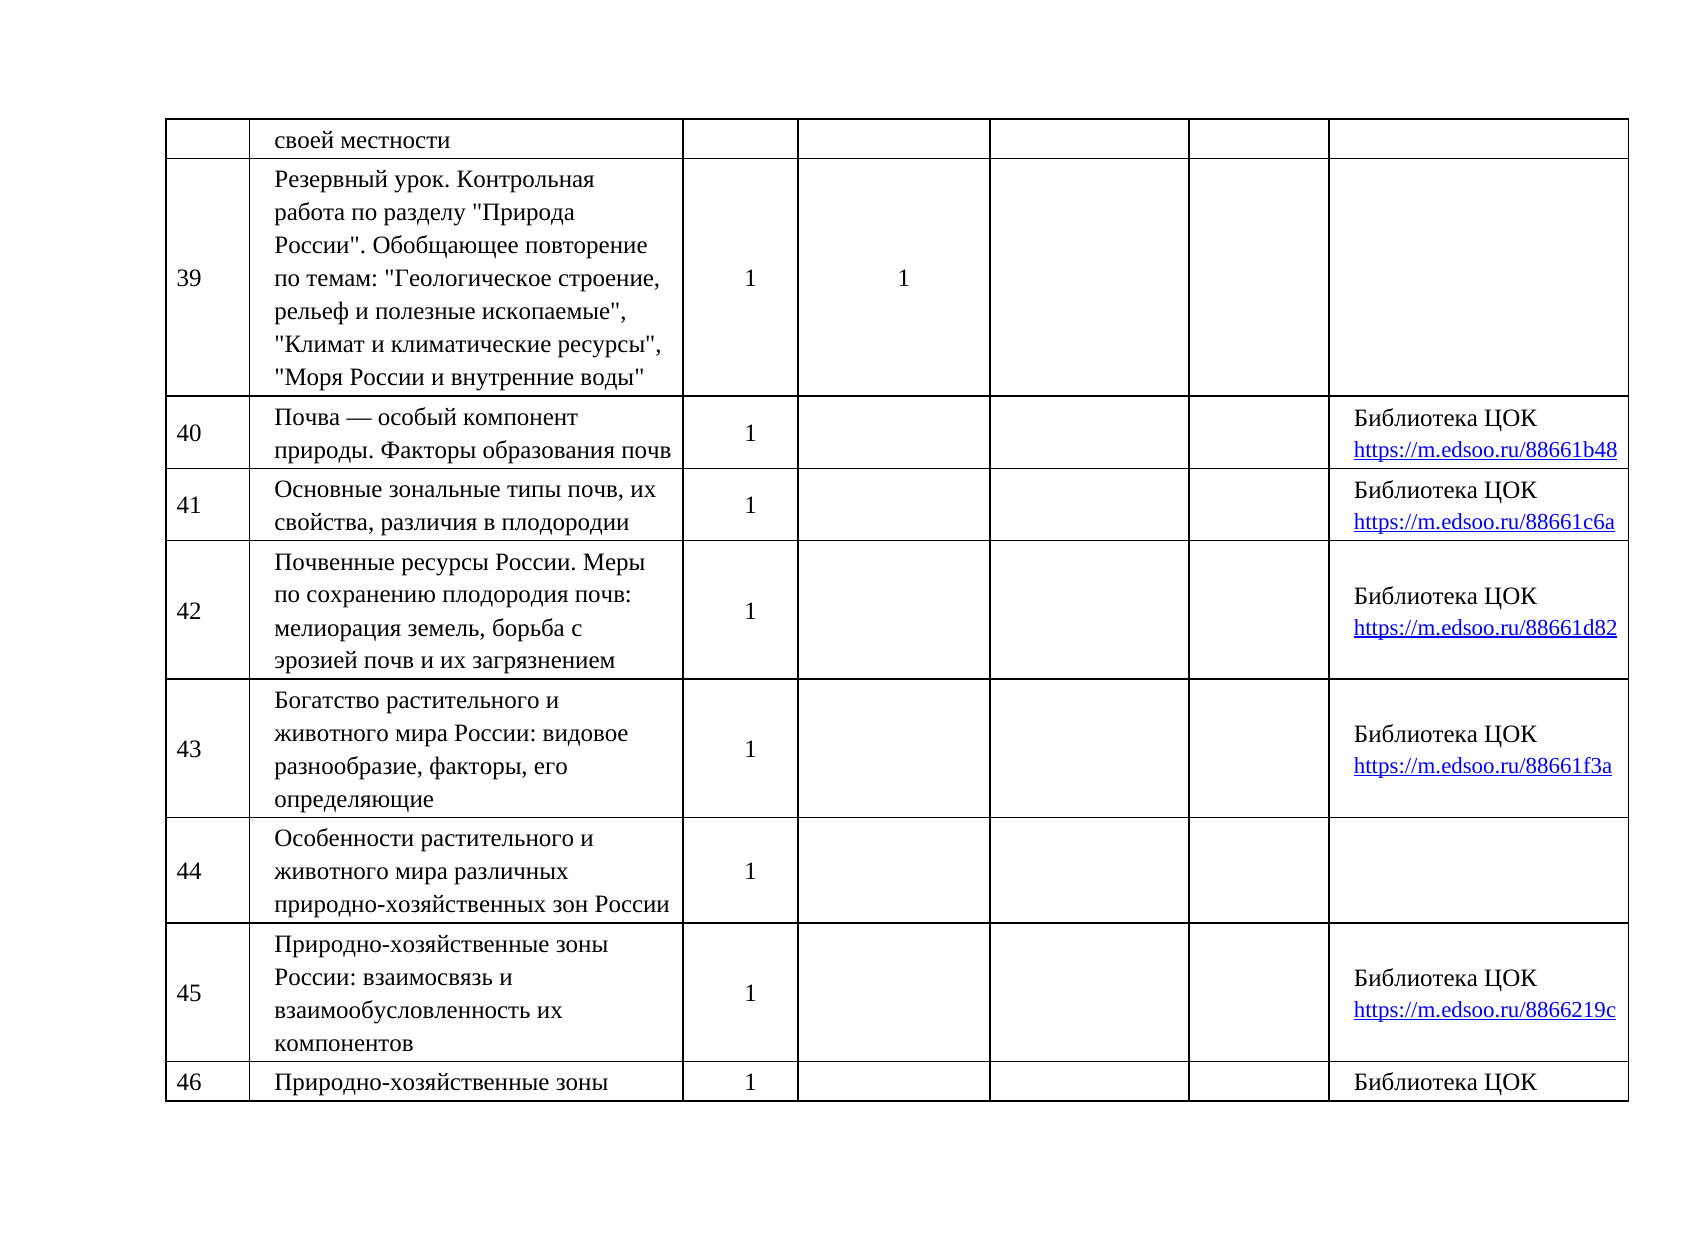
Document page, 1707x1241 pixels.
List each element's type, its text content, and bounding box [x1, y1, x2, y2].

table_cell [1330, 1062, 1628, 1100]
table_cell [991, 159, 1188, 395]
table_cell Резервный урок. Контрольная работа по разделу "Природа России". Обобщающее повторение по темам: "Геологическое строение, рельеф и полезные ископаемые", "Климат и климатические ресурсы", "Моря России и внутренние воды" [250, 159, 682, 395]
table_cell 1 [684, 159, 797, 395]
table_cell Особенности растительного и животного мира различных природно-хозяйственных зон России [250, 818, 682, 922]
table_cell Почва — особый компонент природы. Факторы образования почв [250, 397, 682, 467]
table_cell Библиотека ЦОК https://m.edsoo.ru/88661c6a [1330, 469, 1628, 540]
table_cell Природно-хозяйственные зоны России: взаимосвязь и взаимообусловленность их компонентов [250, 924, 682, 1061]
table_cell [1190, 541, 1328, 678]
table_cell [991, 120, 1188, 157]
table_cell 44 [167, 818, 249, 922]
table_cell Библиотека ЦОК https://m.edsoo.ru/88661f3a [1330, 680, 1628, 817]
table_cell [799, 818, 989, 922]
table_cell [799, 469, 989, 540]
table_cell Библиотека ЦОК https://m.edsoo.ru/88661b48 [1330, 397, 1628, 467]
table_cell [250, 120, 682, 157]
table_cell [991, 924, 1188, 1061]
table_cell 45 [167, 924, 249, 1061]
table_cell [991, 397, 1188, 467]
table_cell [1190, 469, 1328, 540]
table_cell [991, 541, 1188, 678]
table_cell 1 [684, 397, 797, 467]
table_cell [1330, 159, 1628, 395]
table_cell 42 [167, 541, 249, 678]
table_cell [1190, 159, 1328, 395]
table_cell 46 [167, 1062, 249, 1100]
table_cell Почвенные ресурсы России. Меры по сохранению плодородия почв: мелиорация земель, борьба с эрозией почв и их загрязнением [250, 541, 682, 678]
table_cell [799, 1062, 989, 1100]
table_cell 43 [167, 680, 249, 817]
table_cell 1 [684, 469, 797, 540]
table_cell [799, 120, 989, 157]
table_cell [1190, 397, 1328, 467]
table_cell [1330, 818, 1628, 922]
table_cell [1190, 924, 1328, 1061]
table_cell Библиотека ЦОК https://m.edsoo.ru/8866219c [1330, 924, 1628, 1061]
table_cell [1190, 120, 1328, 157]
table_cell [799, 924, 989, 1061]
table_cell 39 [167, 159, 249, 395]
table_cell Богатство растительного и животного мира России: видовое разнообразие, факторы, его определяющие [250, 680, 682, 817]
table_cell [1190, 680, 1328, 817]
table_cell [991, 1062, 1188, 1100]
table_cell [1330, 120, 1628, 157]
table_cell [1190, 818, 1328, 922]
table_cell 1 [684, 1062, 797, 1100]
table_cell 1 [684, 818, 797, 922]
table_cell Библиотека ЦОК https://m.edsoo.ru/88661d82 [1330, 541, 1628, 678]
table_cell 40 [167, 397, 249, 467]
table_cell 1 [684, 680, 797, 817]
table_cell 41 [167, 469, 249, 540]
table_cell 1 [799, 159, 989, 395]
table_cell [1190, 1062, 1328, 1100]
table_cell 1 [684, 120, 797, 157]
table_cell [250, 1062, 682, 1100]
table_cell 1 [684, 541, 797, 678]
table_cell [799, 397, 989, 467]
table_cell Основные зональные типы почв, их свойства, различия в плодородии [250, 469, 682, 540]
table_cell [799, 680, 989, 817]
table_cell [991, 469, 1188, 540]
table_cell 1 [684, 924, 797, 1061]
table_cell [991, 680, 1188, 817]
table_cell 38 [167, 120, 249, 157]
table_cell [799, 541, 989, 678]
table_cell [991, 818, 1188, 922]
